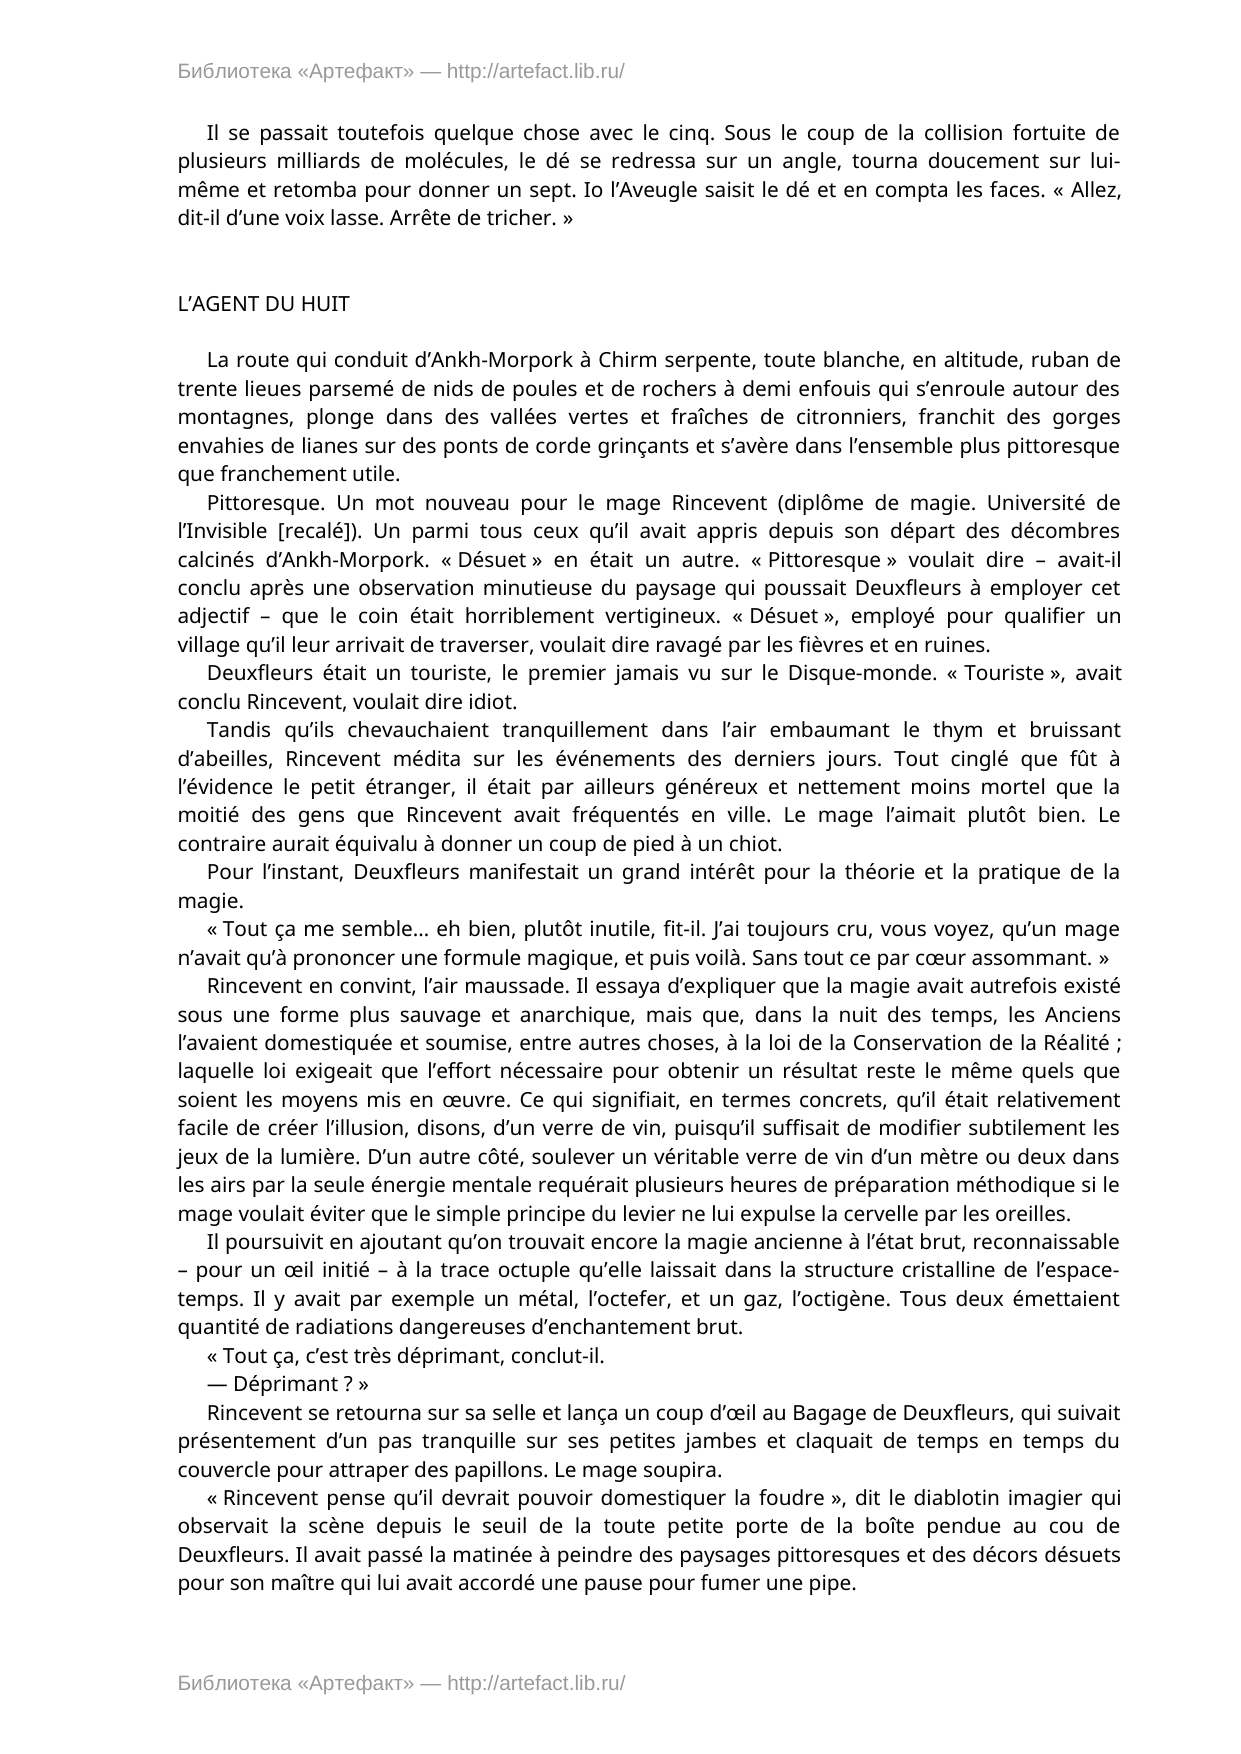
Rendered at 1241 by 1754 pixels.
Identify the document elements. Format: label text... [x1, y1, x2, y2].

text Rincevent en convint, l’air maussade. Il essaya d’expliquer que la magie avait autrefois existé sous une forme plus sauvage et anarchique, mais que, dans la nuit des temps, les Anciens l’avaient domestiquée et soumise, entre autres choses, à la loi de la Conservation de la Réalité ; laquelle loi exigeait que l’effort nécessaire pour obtenir un résultat reste le même quels que soient les moyens mis en œuvre. Ce qui signifiait, en termes concrets, qu’il était relativement facile de créer l’illusion, disons, d’un verre de vin, puisqu’il suffisait de modifier subtilement les jeux de la lumière. D’un autre côté, soulever un véritable verre de vin d’un mètre ou deux dans les airs par la seule énergie mentale requérait plusieurs heures de préparation méthodique si le mage voulait éviter que le simple principe du levier ne lui expulse la cervelle par les oreilles. [177, 971, 1122, 1227]
text La route qui conduit d’Ankh-Morpork à Chirm serpente, toute blanche, en altitude, ruban de trente lieues parsemé de nids de poules et de rochers à demi enfouis qui s’enroule autour des montagnes, plonge dans des vallées vertes et fraîches de citronniers, franchit des gorges envahies de lianes sur des ponts de corde grinçants et s’avère dans l’ensemble plus pittoresque que franchement utile. [177, 346, 1122, 488]
text Pittoresque. Un mot nouveau pour le mage Rincevent (diplôme de magie. Université de l’Invisible [recalé]). Un parmi tous ceux qu’il avait appris depuis son départ des décombres calcinés d’Ankh-Morpork. « Désuet » en était un autre. « Pittoresque » voulait dire – avait-il conclu après une observation minutieuse du paysage qui poussait Deuxfleurs à employer cet adjectif – que le coin était horriblement vertigineux. « Désuet », employé pour qualifier un village qu’il leur arrivait de traverser, voulait dire ravagé par les fièvres et en ruines. [177, 488, 1122, 658]
text — Déprimant ? » [177, 1369, 1122, 1398]
subtitle L’AGENT DU HUIT [177, 289, 1122, 317]
text Il poursuivit en ajoutant qu’on trouvait encore la magie ancienne à l’état brut, reconnaissable – pour un œil initié – à la trace octuple qu’elle laissait dans la structure cristalline de l’espace-temps. Il y avait par exemple un métal, l’octefer, et un gaz, l’octigène. Tous deux émettaient quantité de radiations dangereuses d’enchantement brut. [177, 1227, 1122, 1341]
text Il se passait toutefois quelque chose avec le cinq. Sous le coup de la collision fortuite de plusieurs milliards de molécules, le dé se redressa sur un angle, tourna doucement sur lui-même et retomba pour donner un sept. Io l’Aveugle saisit le dé et en compta les faces. « Allez, dit-il d’une voix lasse. Arrête de tricher. » [177, 118, 1122, 232]
text Tandis qu’ils chevauchaient tranquillement dans l’air embaumant le thym et bruissant d’abeilles, Rincevent médita sur les événements des derniers jours. Tout cinglé que fût à l’évidence le petit étranger, il était par ailleurs généreux et nettement moins mortel que la moitié des gens que Rincevent avait fréquentés en ville. Le mage l’aimait plutôt bien. Le contraire aurait équivalu à donner un coup de pied à un chiot. [177, 715, 1122, 857]
text Rincevent se retourna sur sa selle et lança un coup d’œil au Bagage de Deuxfleurs, qui suivait présentement d’un pas tranquille sur ses petites jambes et claquait de temps en temps du couvercle pour attraper des papillons. Le mage soupira. [177, 1398, 1122, 1483]
text « Tout ça me semble… eh bien, plutôt inutile, fit-il. J’ai toujours cru, vous voyez, qu’un mage n’avait qu’à prononcer une formule magique, et puis voilà. Sans tout ce par cœur assommant. » [177, 914, 1122, 971]
text Deuxfleurs était un touriste, le premier jamais vu sur le Disque-monde. « Touriste », avait conclu Rincevent, voulait dire idiot. [177, 658, 1122, 715]
text « Tout ça, c’est très déprimant, conclut-il. [177, 1341, 1122, 1369]
text « Rincevent pense qu’il devrait pouvoir domestiquer la foudre », dit le diablotin imagier qui observait la scène depuis le seuil de la toute petite porte de la boîte pendue au cou de Deuxfleurs. Il avait passé la matinée à peindre des paysages pittoresques et des décors désuets pour son maître qui lui avait accordé une pause pour fumer une pipe. [177, 1483, 1122, 1597]
text Pour l’instant, Deuxfleurs manifestait un grand intérêt pour la théorie et la pratique de la magie. [177, 857, 1122, 914]
